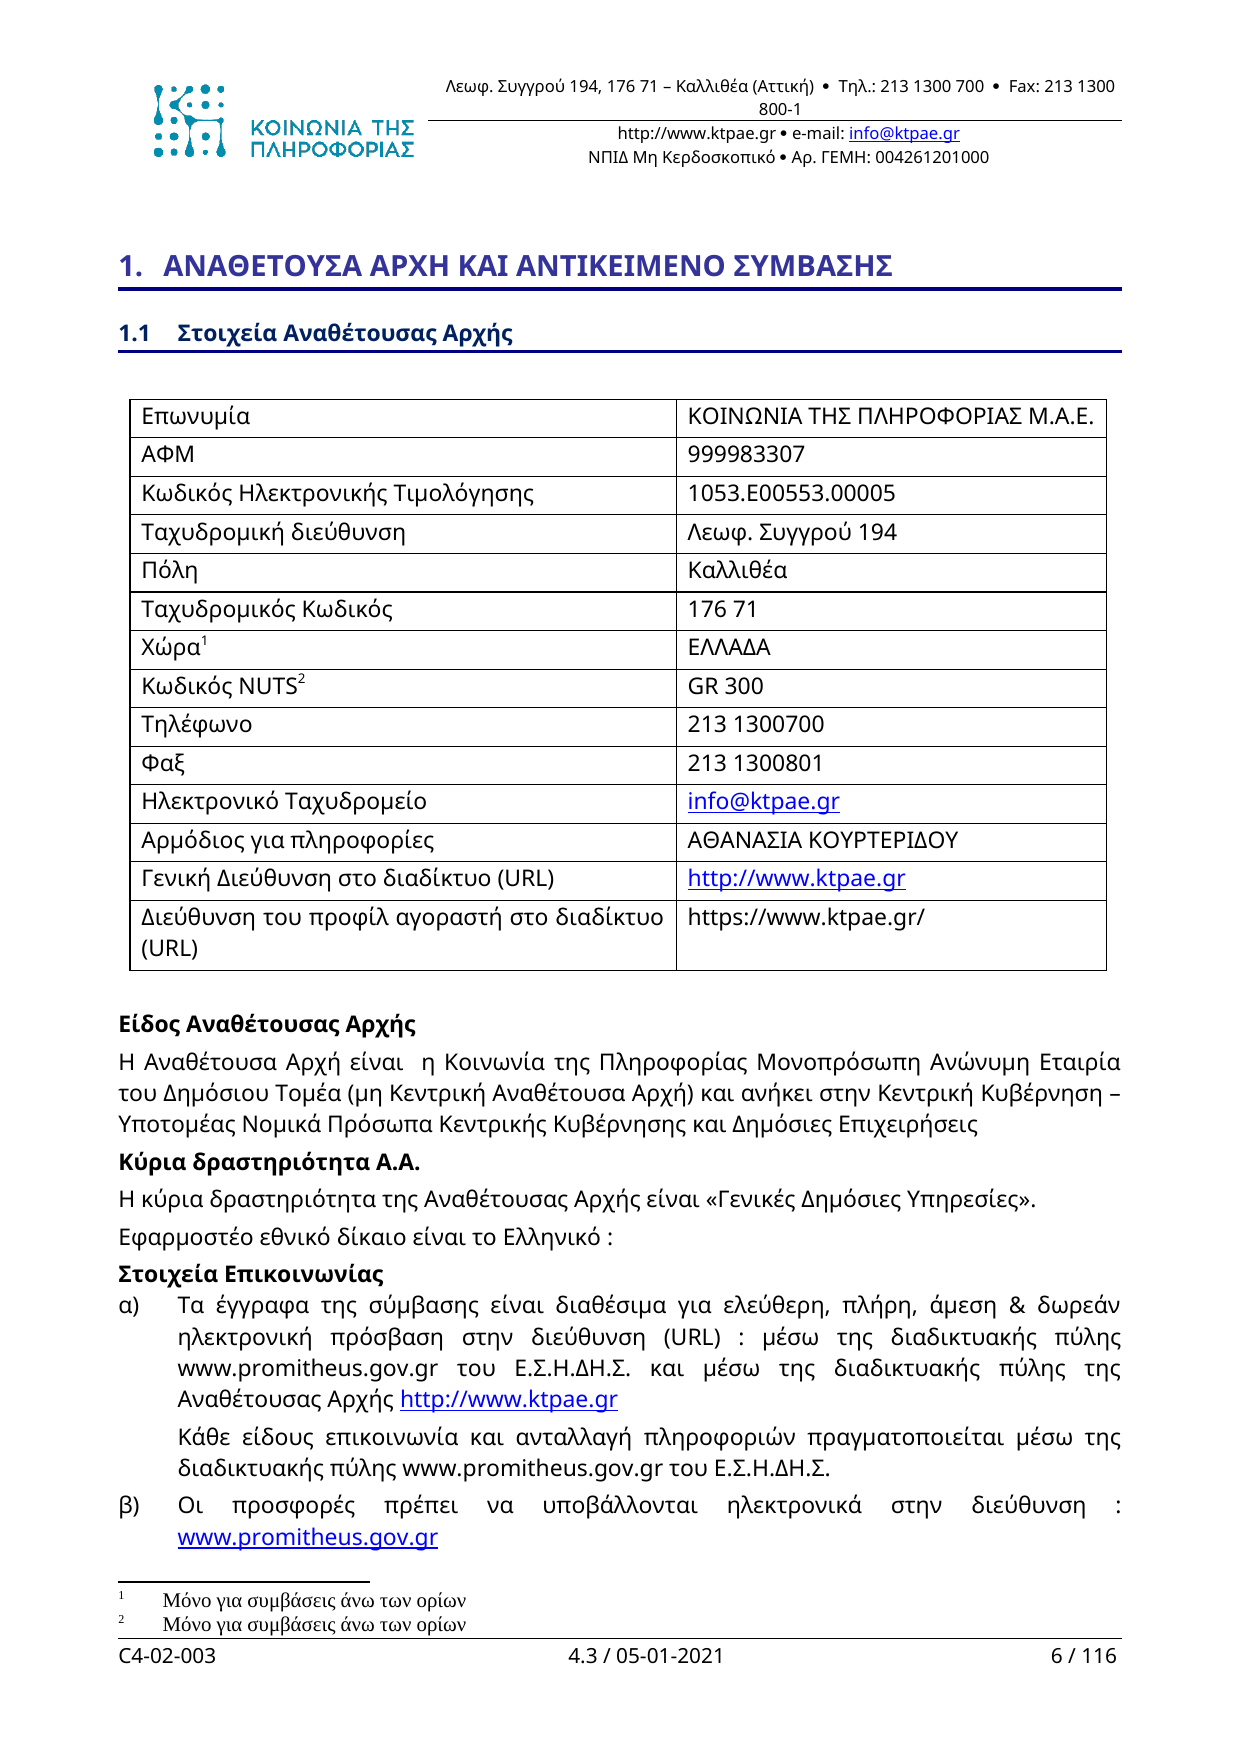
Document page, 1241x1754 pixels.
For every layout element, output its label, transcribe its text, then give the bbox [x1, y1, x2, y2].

table_cell Αρμόδιος για πληροφορίες [131, 824, 676, 861]
table_cell Λεωφ. Συγγρού 194 [677, 515, 1106, 553]
table_cell GR 300 [677, 670, 1106, 707]
table_cell ΑΘΑΝΑΣΙΑ ΚΟΥΡΤΕΡΙΔΟΥ [677, 824, 1106, 861]
subtitle ΑΝΑΘΕΤΟΥΣΑ ΑΡΧΗ ΚΑΙ ΑΝΤΙΚΕΙΜΕΝΟ ΣΥΜΒΑΣΗΣ [118, 245, 1122, 287]
text Κύρια δραστηριότητα Α.Α. [118, 1146, 1122, 1177]
table_cell Καλλιθέα [677, 554, 1106, 591]
text β) Οι προσφορές πρέπει να υποβάλλονται ηλεκτρονικά στην διεύθυνση : www.promitheus.gov.gr [118, 1489, 1122, 1552]
table_cell info@ktpae.gr [677, 785, 1106, 823]
table_cell Τηλέφωνο [131, 708, 676, 746]
table_cell Διεύθυνση του προφίλ αγοραστή στο διαδίκτυο (URL) [131, 901, 676, 969]
table_cell ΕΛΛΑΔΑ [677, 631, 1106, 668]
table_cell 1053.E00553.00005 [677, 477, 1106, 514]
text Στοιχεία Επικοινωνίας [118, 1258, 1122, 1289]
table_cell Φαξ [131, 747, 676, 784]
picture [140, 75, 429, 164]
table_cell Ταχυδρομικός Κωδικός [131, 593, 676, 630]
subtitle Στοιχεία Αναθέτουσας Αρχής [118, 316, 1122, 350]
table_header Επωνυμία [131, 400, 676, 437]
table_cell ΑΦΜ [131, 438, 676, 476]
table_cell Κωδικός ΝUTS [131, 670, 676, 707]
table_cell 213 1300801 [677, 747, 1106, 784]
text Η κύρια δραστηριότητα της Αναθέτουσας Αρχής είναι «Γενικές Δημόσιες Υπηρεσίες». [118, 1183, 1122, 1214]
table_cell Ταχυδρομική διεύθυνση [131, 515, 676, 553]
table_cell http://www.ktpae.gr [677, 862, 1106, 900]
text Η Αναθέτουσα Αρχή είναι η Κοινωνία της Πληροφορίας Μονοπρόσωπη Ανώνυμη Εταιρία του Δημόσιου Τομέα (μη Κεντρική Αναθέτουσα Αρχή) και ανήκει στην Κεντρική Κυβέρνηση – Υποτομέας Νομικά Πρόσωπα Κεντρικής Κυβέρνησης και Δημόσιες Επιχειρήσεις [118, 1046, 1122, 1139]
text α) Τα έγγραφα της σύμβασης είναι διαθέσιμα για ελεύθερη, πλήρη, άμεση & δωρεάν ηλεκτρονική πρόσβαση στην διεύθυνση (URL) : μέσω της διαδικτυακής πύλης www.promitheus.gov.gr του Ε.Σ.Η.ΔΗ.Σ. και μέσω της διαδικτυακής πύλης της Αναθέτουσας Αρχής http://www.ktpae.gr [118, 1289, 1122, 1414]
text Είδος Αναθέτουσας Αρχής [118, 1008, 1122, 1039]
table_cell Χώρα [131, 631, 676, 668]
text Κάθε είδους επικοινωνία και ανταλλαγή πληροφοριών πραγματοποιείται μέσω της διαδικτυακής πύλης www.promitheus.gov.gr του Ε.Σ.Η.ΔΗ.Σ. [177, 1421, 1122, 1483]
table_cell https://www.ktpae.gr/ [677, 901, 1106, 969]
table_cell 999983307 [677, 438, 1106, 476]
table_header ΚΟΙΝΩΝΙΑ ΤΗΣ ΠΛΗΡΟΦΟΡΙΑΣ Μ.Α.Ε. [677, 400, 1106, 437]
table_cell Πόλη [131, 554, 676, 591]
text Εφαρμοστέο εθνικό δίκαιο είναι το Ελληνικό : [118, 1221, 1122, 1252]
table_cell Κωδικός Ηλεκτρονικής Τιμολόγησης [131, 477, 676, 514]
table_cell Ηλεκτρονικό Ταχυδρομείο [131, 785, 676, 823]
table_cell 213 1300700 [677, 708, 1106, 746]
table_cell 176 71 [677, 593, 1106, 630]
table_cell Γενική Διεύθυνση στο διαδίκτυο (URL) [131, 862, 676, 900]
